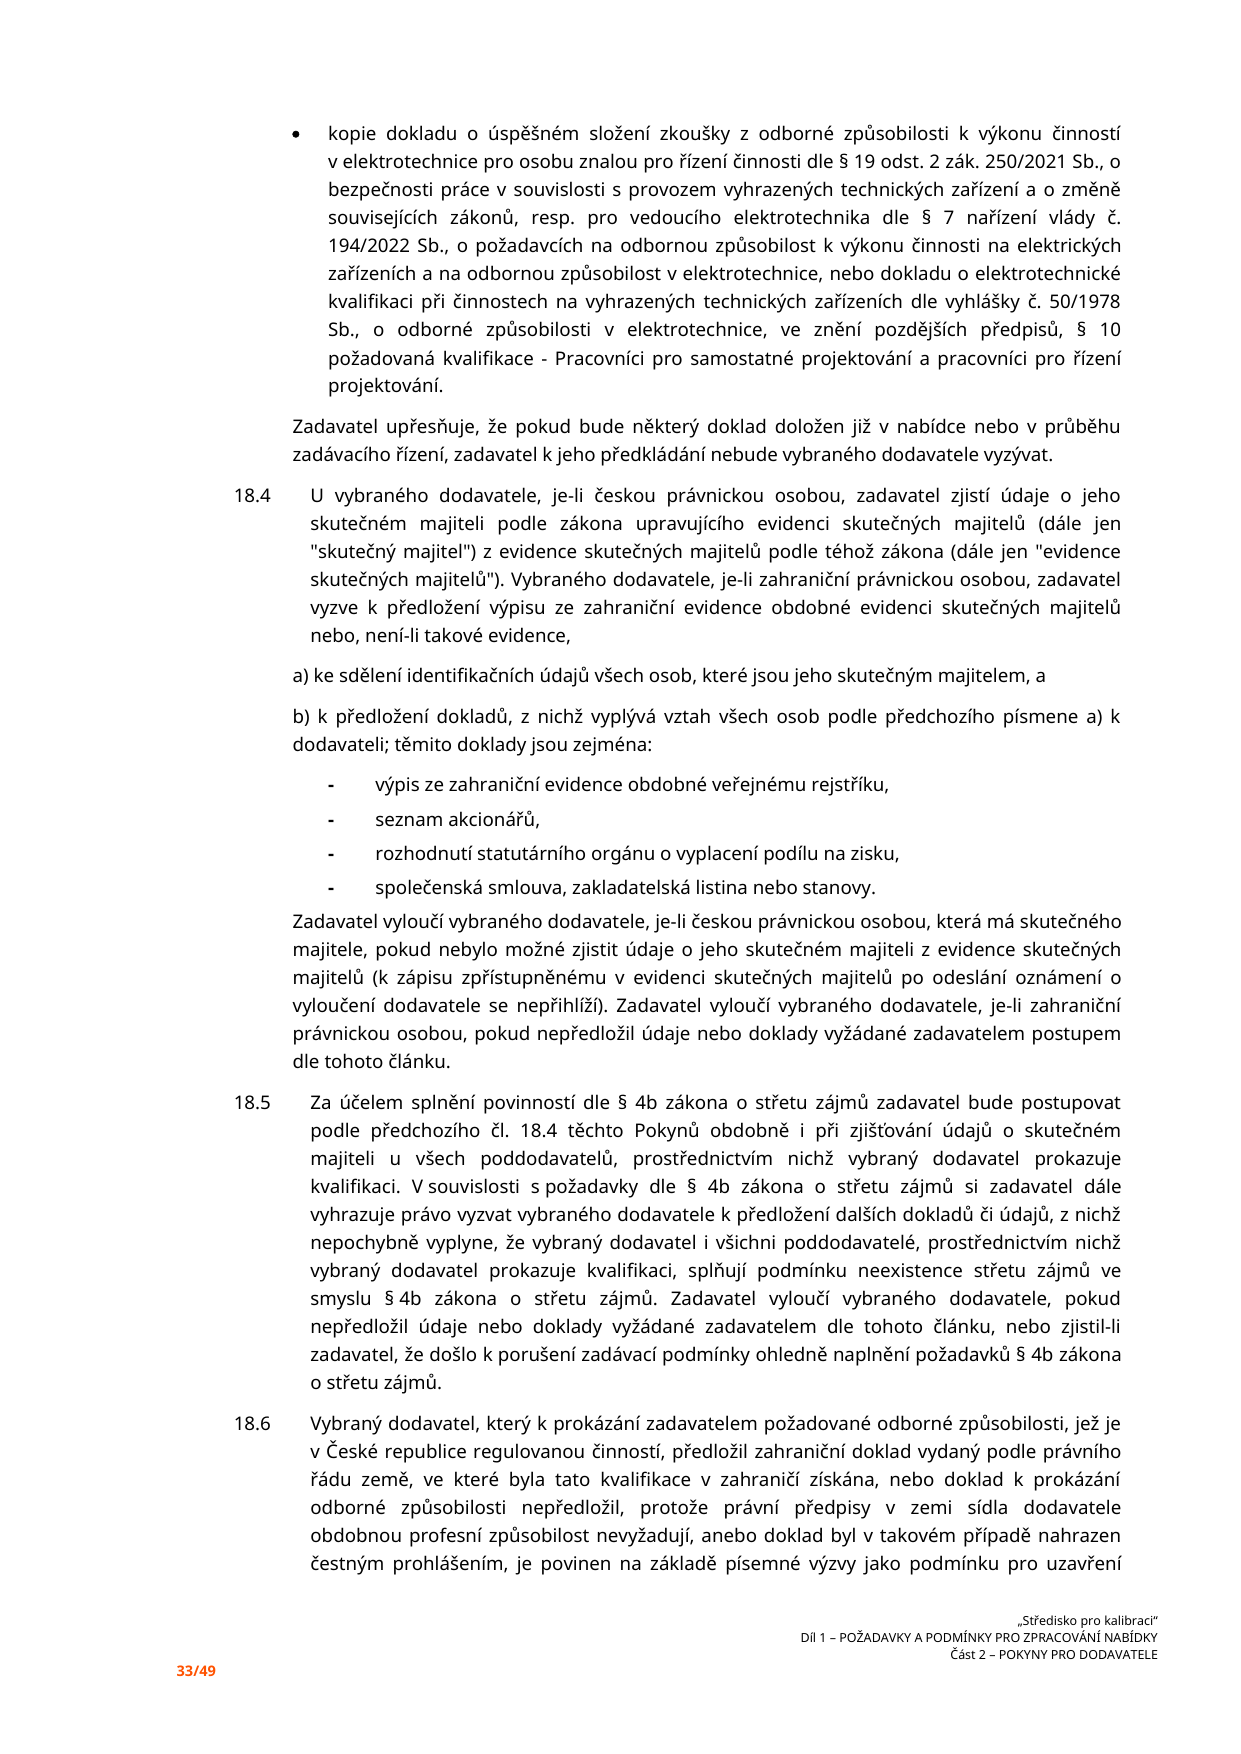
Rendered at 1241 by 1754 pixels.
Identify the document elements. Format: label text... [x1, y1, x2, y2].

text Zadavatel upřesňuje, že pokud bude některý doklad doložen již v nabídce nebo v průběhu zadávacího řízení, zadavatel k jeho předkládání nebude vybraného dodavatele vyzývat. [292, 413, 1122, 467]
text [233, 1410, 1122, 1576]
text výpis ze zahraniční evidence obdobné veřejnému rejstříku, [328, 772, 1122, 797]
text kopie dokladu o úspěšném složení zkoušky z odborné způsobilosti k výkonu činností v elektrotechnice pro osobu znalou pro řízení činnosti dle § 19 odst. 2 zák. 250/2021 Sb., o bezpečnosti práce v souvislosti s provozem vyhrazených technických zařízení a o změně souvisejících zákonů, resp. pro vedoucího elektrotechnika dle § 7 nařízení vlády č. 194/2022 Sb., o požadavcích na odbornou způsobilost k výkonu činnosti na elektrických zařízeních a na odbornou způsobilost v elektrotechnice, nebo dokladu o elektrotechnické kvalifikaci při činnostech na vyhrazených technických zařízeních dle vyhlášky č. 50/1978 Sb., o odborné způsobilosti v elektrotechnice, ve znění pozdějších předpisů, § 10 požadovaná kvalifikace - Pracovníci pro samostatné projektování a pracovníci pro řízení projektování. [292, 121, 1122, 398]
text rozhodnutí statutárního orgánu o vyplacení podílu na zisku, [328, 840, 1122, 866]
text Zadavatel vyloučí vybraného dodavatele, je-li českou právnickou osobou, která má skutečného majitele, pokud nebylo možné zjistit údaje o jeho skutečném majiteli z evidence skutečných majitelů (k zápisu zpřístupněnému v evidenci skutečných majitelů po odeslání oznámení o vyloučení dodavatele se nepřihlíží). Zadavatel vyloučí vybraného dodavatele, je-li zahraniční právnickou osobou, pokud nepředložil údaje nebo doklady vyžádané zadavatelem postupem dle tohoto článku. [292, 909, 1122, 1074]
text seznam akcionářů, [328, 806, 1122, 831]
text společenská smlouva, zakladatelská listina nebo stanovy. [328, 874, 1122, 900]
text a) ke sdělení identifikačních údajů všech osob, které jsou jeho skutečným majitelem, a [292, 662, 1122, 688]
text Za účelem splnění povinností dle § 4b zákona o střetu zájmů zadavatel bude postupovat podle předchozího čl. 18.4 těchto Pokynů obdobně i při zjišťování údajů o skutečném majiteli u všech poddodavatelů, prostřednictvím nichž vybraný dodavatel prokazuje kvalifikaci. V souvislosti s požadavky dle § 4b zákona o střetu zájmů si zadavatel dále vyhrazuje právo vyzvat vybraného dodavatele k předložení dalších dokladů či údajů, z nichž nepochybně vyplyne, že vybraný dodavatel i všichni poddodavatelé, prostřednictvím nichž vybraný dodavatel prokazuje kvalifikaci, splňují podmínku neexistence střetu zájmů ve smyslu § 4b zákona o střetu zájmů. Zadavatel vyloučí vybraného dodavatele, pokud nepředložil údaje nebo doklady vyžádané zadavatelem dle tohoto článku, nebo zjistil-li zadavatel, že došlo k porušení zadávací podmínky ohledně naplnění požadavků § 4b zákona o střetu zájmů. [233, 1089, 1122, 1395]
text b) k předložení dokladů, z nichž vyplývá vztah všech osob podle předchozího písmene a) k dodavateli; těmito doklady jsou zejména: [292, 703, 1122, 757]
text U vybraného dodavatele, je-li českou právnickou osobou, zadavatel zjistí údaje o jeho skutečném majiteli podle zákona upravujícího evidenci skutečných majitelů (dále jen "skutečný majitel") z evidence skutečných majitelů podle téhož zákona (dále jen "evidence skutečných majitelů"). Vybraného dodavatele, je-li zahraniční právnickou osobou, zadavatel vyzve k předložení výpisu ze zahraniční evidence obdobné evidenci skutečných majitelů nebo, není-li takové evidence, [233, 482, 1122, 647]
